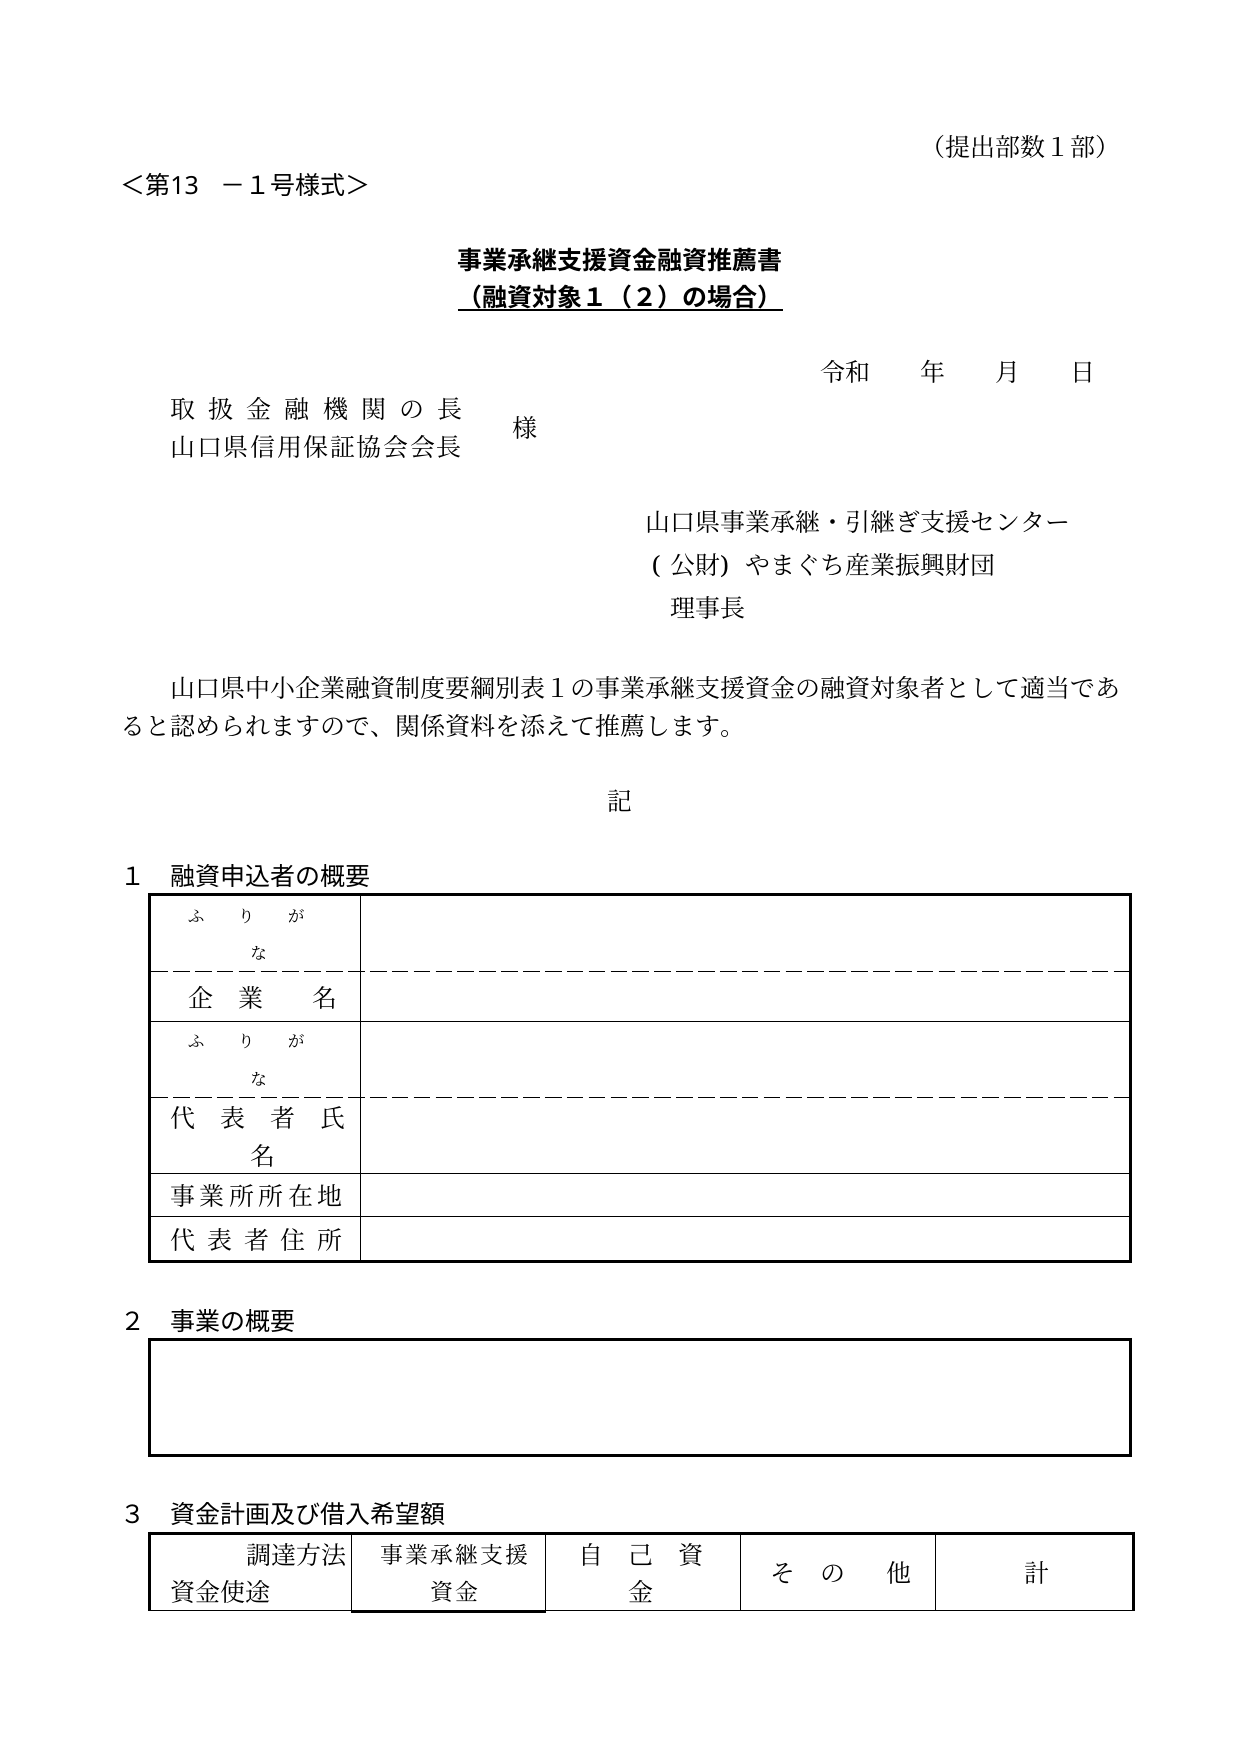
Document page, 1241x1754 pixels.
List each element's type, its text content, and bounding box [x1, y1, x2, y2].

table_cell 企業名 [151, 971, 360, 1021]
table_cell [361, 1022, 1129, 1097]
table_cell [361, 1174, 1129, 1216]
table_cell 代表者氏名 [151, 1097, 360, 1173]
text 山口県事業承継・引継ぎ支援センター [622, 502, 1120, 539]
table_header 自己資金 [546, 1535, 740, 1610]
table_header 調達方法 資金使途 [151, 1535, 351, 1610]
table_header その他 [741, 1535, 935, 1610]
table_cell ふりがな [151, 1022, 360, 1097]
text ３ 資金計画及び借入希望額 [120, 1494, 1120, 1532]
text ２ 事業の概要 [120, 1300, 1120, 1338]
text １ 融資申込者の概要 [120, 855, 1120, 893]
text 記 [120, 780, 1120, 818]
table_cell 事業所所在地 [151, 1174, 360, 1216]
table_header 取扱金融機関の長 山口県信用保証協会会長 [145, 390, 474, 464]
table_header ふりがな [151, 896, 360, 971]
table_header 様 [474, 390, 548, 464]
text (公財)やまぐち産業振興財団 [634, 545, 1120, 582]
text 山口県中小企業融資制度要綱別表１の事業承継支援資金の融資対象者として適当であると認められますので、関係資料を添えて推薦します。 [120, 668, 1120, 743]
text 理事長 [647, 588, 1120, 625]
table_cell [361, 971, 1129, 1021]
table_cell [361, 1097, 1129, 1173]
text （提出部数１部） [120, 127, 1120, 164]
subtitle ＜第13－１号様式＞事業承継支援資金（融資対象１（２））融資推薦書 [120, 164, 1120, 202]
text 令和 年 月 日 [120, 352, 1095, 389]
text 事業承継支援資金融資推薦書 [120, 239, 1120, 277]
table_cell [361, 1217, 1129, 1260]
table_header 事業承継支援資金 [352, 1535, 545, 1610]
table_header [151, 1341, 1129, 1453]
table_header [361, 896, 1129, 971]
table_cell 代表者住所 [151, 1217, 360, 1260]
text （融資対象１（２）の場合） [120, 277, 1120, 314]
table_header 計 [936, 1535, 1132, 1610]
